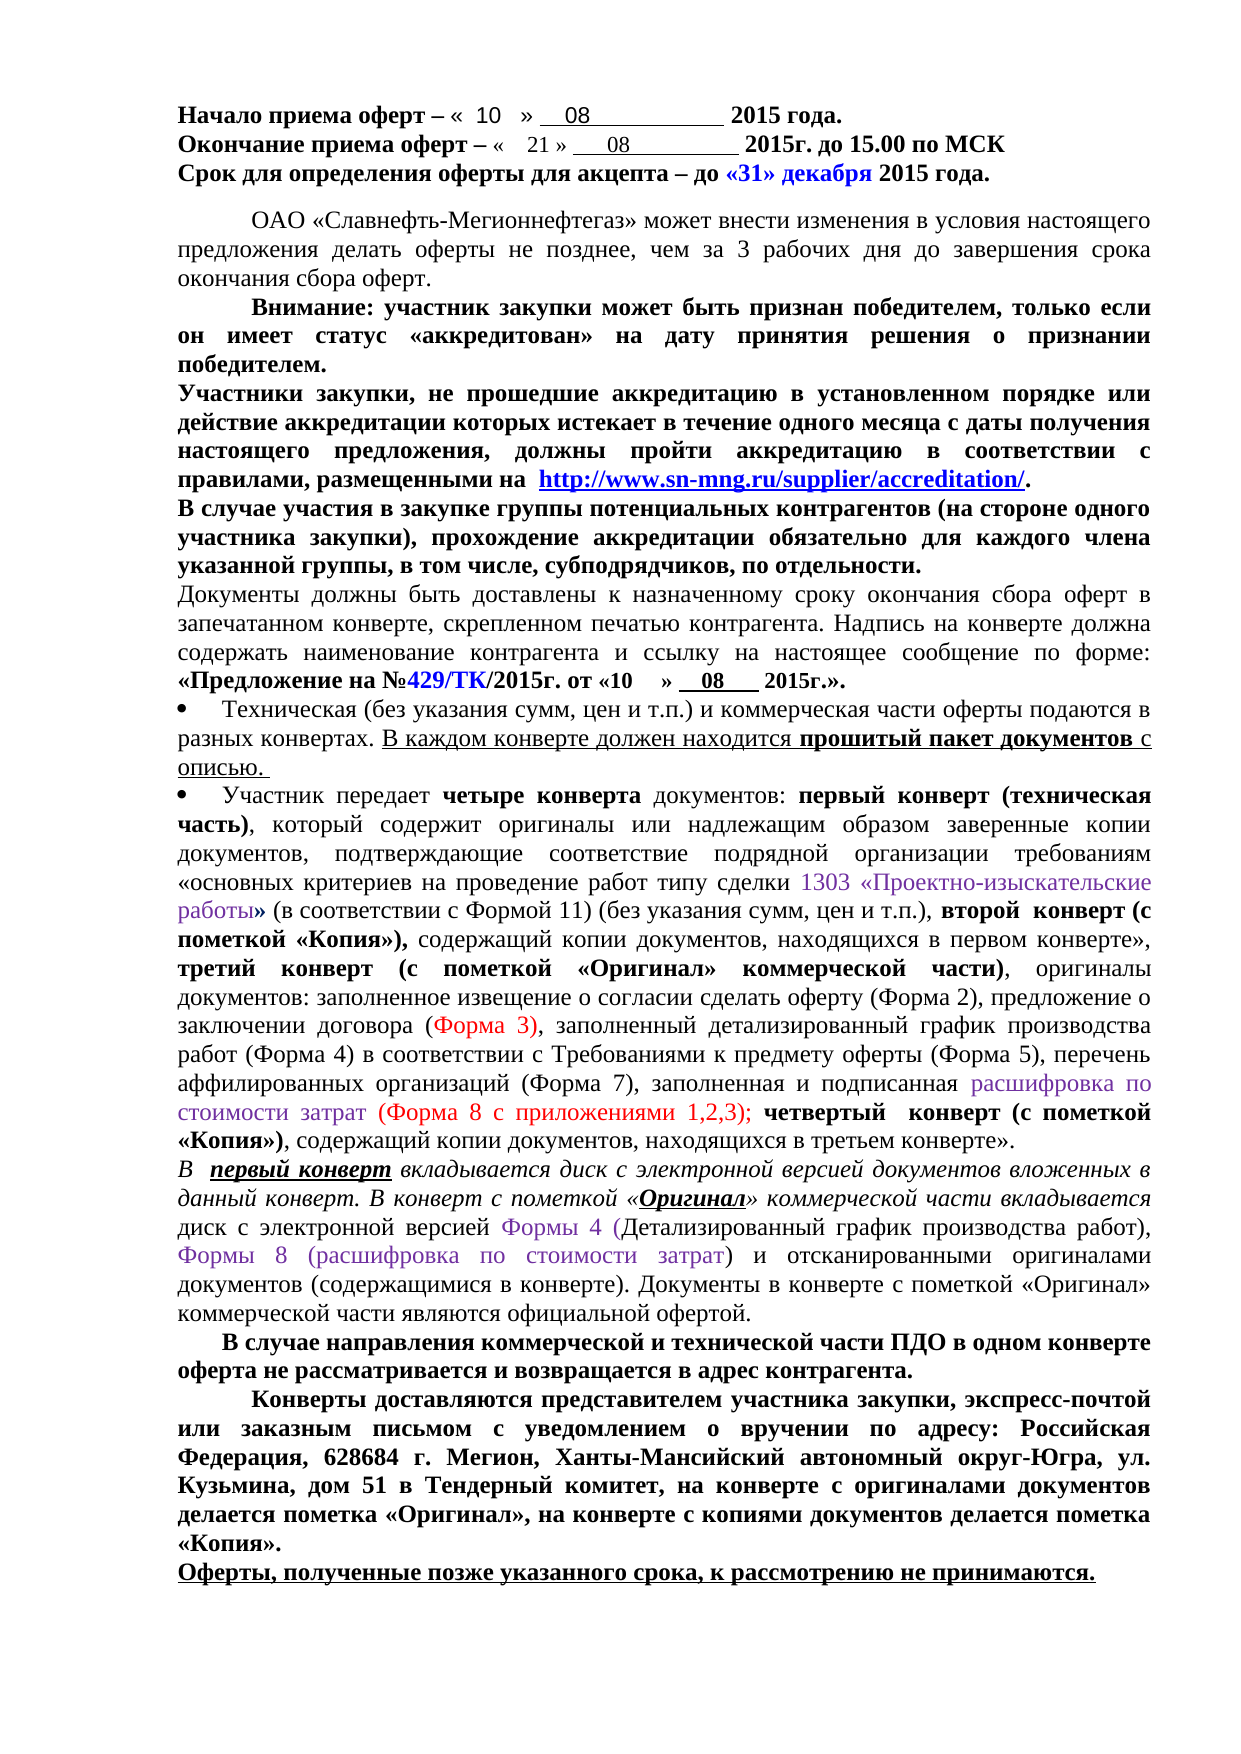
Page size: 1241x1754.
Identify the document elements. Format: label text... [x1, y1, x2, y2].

text Начало приема оферт – « 10 » 08 2015 года. [177, 100, 1152, 129]
list В случае направления коммерческой и технической части ПДО в одном конверте оферта не рассматривается и возвращается в адрес контрагента. [177, 1327, 1152, 1384]
text Срок для определения оферты для акцепта – до «31» декабря 2015 года. [177, 158, 1152, 186]
text В случае участия в закупке группы потенциальных контрагентов (на стороне одного участника закупки), прохождение аккредитации обязательно для каждого члена указанной группы, в том числе, субподрядчиков, по отдельности. [177, 493, 1152, 579]
list Техническая (без указания сумм, цен и т.п.) и коммерческая части оферты подаются в разных конвертах. В каждом конверте должен находится прошитый пакет документов с описью. [177, 694, 1152, 781]
text ОАО «Славнефть-Мегионнефтегаз» может внести изменения в условия настоящего предложения делать оферты не позднее, чем за 3 рабочих дня до завершения срока окончания сбора оферт. [177, 206, 1152, 292]
text Участники закупки, не прошедшие аккредитацию в установленном порядке или действие аккредитации которых истекает в течение одного месяца с даты получения настоящего предложения, должны пройти аккредитацию в соответствии с правилами, размещенными на http://www.sn-mng.ru/supplier/accreditation/. [177, 378, 1152, 493]
text Конверты доставляются представителем участника закупки, экспресс-почтой или заказным письмом с уведомлением о вручении по адресу: Российская Федерация, 628684 г. Мегион, Ханты-Мансийский автономный округ-Югра, ул. Кузьмина, дом 51 в Тендерный комитет, на конверте с оригиналами документов делается пометка «Оригинал», на конверте с копиями документов делается пометка «Копия». [177, 1384, 1152, 1557]
text Документы должны быть доставлены к назначенному сроку окончания сбора оферт в запечатанном конверте, скрепленном печатью контрагента. Надпись на конверте должна содержать наименование контрагента и ссылку на настоящее сообщение по форме: «Предложение на №429/ТК/2015г. от «10 » 08 2015г.». [177, 579, 1152, 694]
text Внимание: участник закупки может быть признан победителем, только если он имеет статус «аккредитован» на дату принятия решения о признании победителем. [177, 292, 1152, 378]
text Окончание приема оферт – « 21 » 08 2015г. до 15.00 по МСК [177, 129, 1152, 158]
list Участник передает четыре конверта документов: первый конверт (техническая часть), который содержит оригиналы или надлежащим образом заверенные копии документов, подтверждающие соответствие подрядной организации требованиям «основных критериев на проведение работ типу сделки 1303 «Проектно-изыскательские работы» (в соответствии с Формой 11) (без указания сумм, цен и т.п.), второй конверт (с пометкой «Копия»), содержащий копии документов, находящихся в первом конверте», третий конверт (с пометкой «Оригинал» коммерческой части), оригиналы документов: заполненное извещение о согласии сделать оферту (Форма 2), предложение о заключении договора (Форма 3), заполненный детализированный график производства работ (Форма 4) в соответствии с Требованиями к предмету оферты (Форма 5), перечень аффилированных организаций (Форма 7), заполненная и подписанная расшифровка по стоимости затрат (Форма 8 с приложениями 1,2,3); четвертый конверт (с пометкой «Копия»), содержащий копии документов, находящихся в третьем конверте». [177, 781, 1152, 1154]
list В первый конверт вкладывается диск с электронной версией документов вложенных в данный конверт. В конверт с пометкой «Оригинал» коммерческой части вкладывается диск с электронной версией Формы 4 (Детализированный график производства работ), Формы 8 (расшифровка по стоимости затрат) и отсканированными оригиналами документов (содержащимися в конверте). Документы в конверте с пометкой «Оригинал» коммерческой части являются официальной офертой. [177, 1154, 1152, 1327]
text Оферты, полученные позже указанного срока, к рассмотрению не принимаются. [177, 1557, 1152, 1586]
